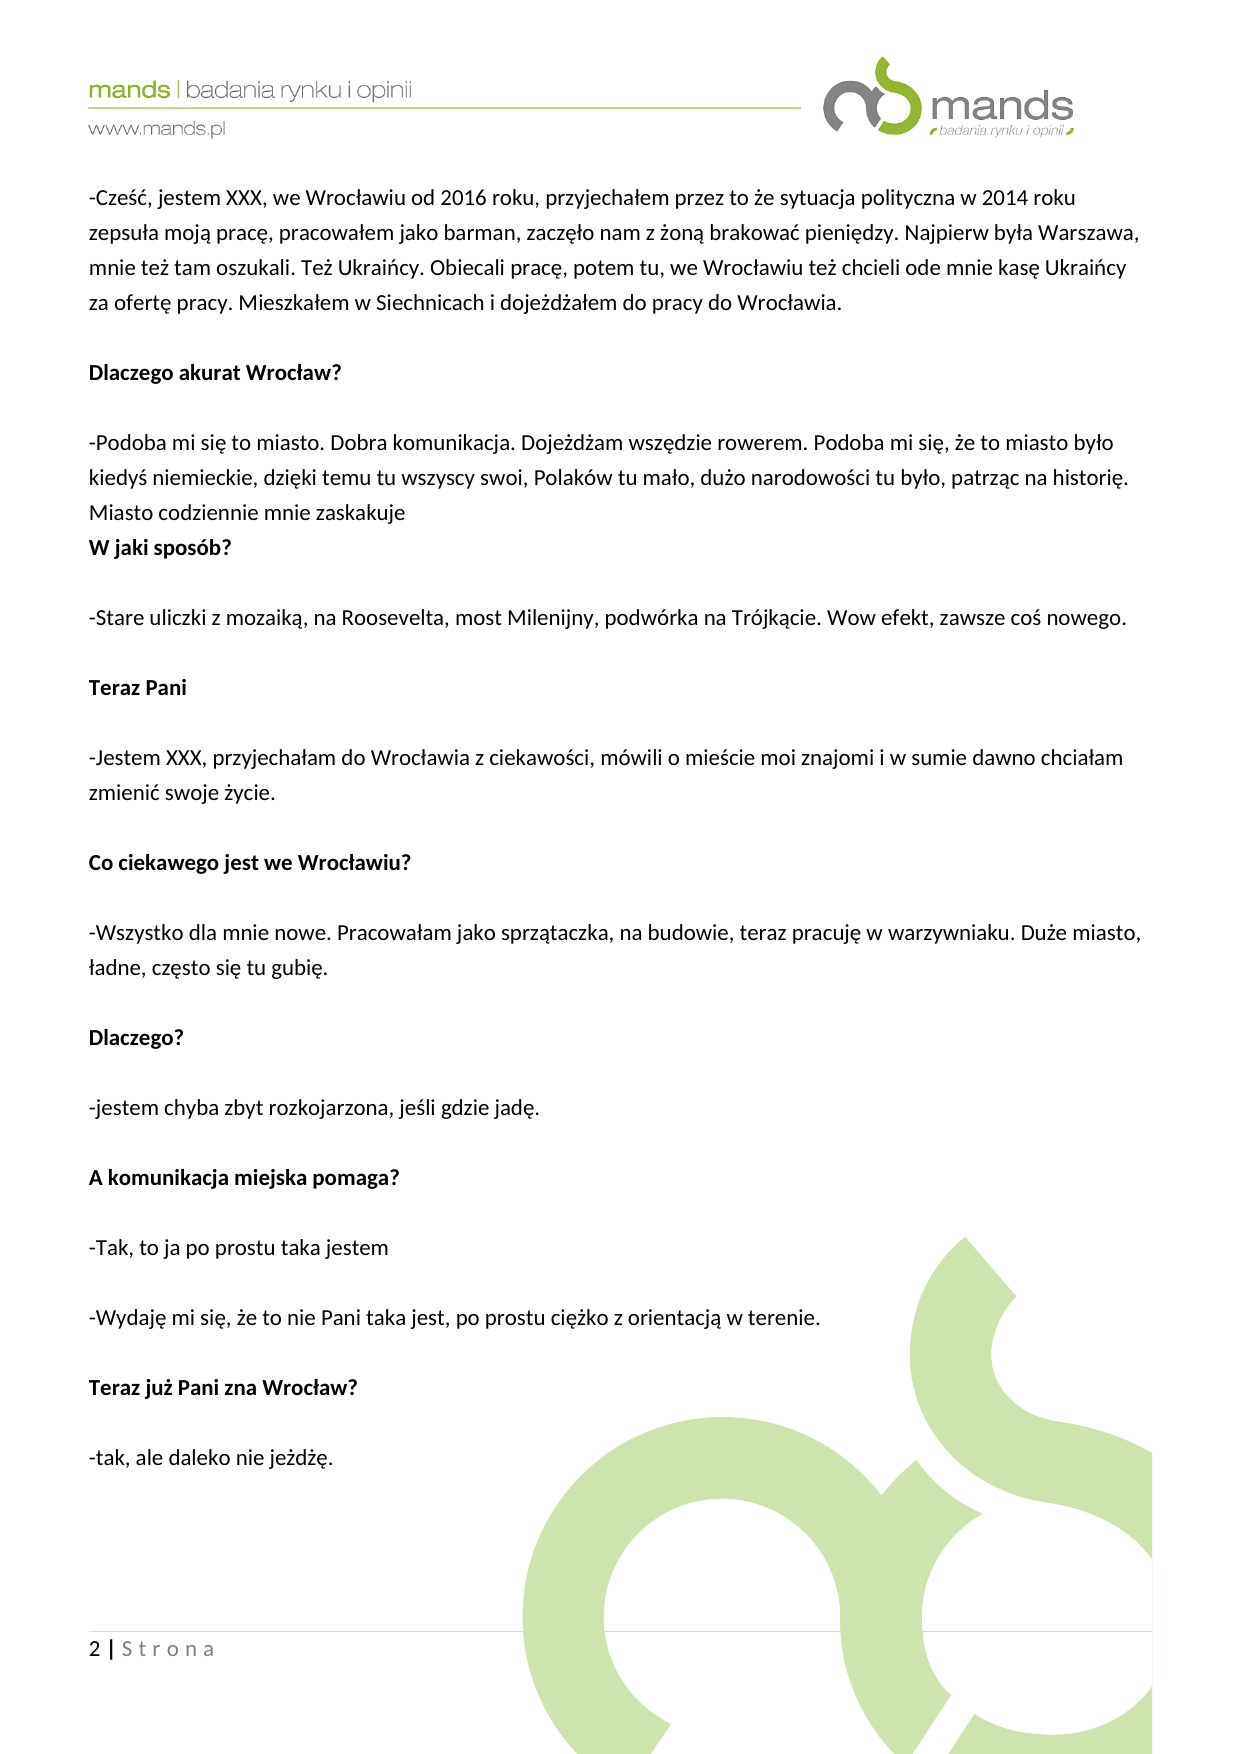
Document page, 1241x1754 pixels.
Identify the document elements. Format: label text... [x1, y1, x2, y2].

text -Cześć, jestem XXX, we Wrocławiu od 2016 roku, przyjechałem przez to że sytuacja polityczna w 2014 roku zepsuła moją pracę, pracowałem jako barman, zaczęło nam z żoną brakować pieniędzy. Najpierw była Warszawa, mnie też tam oszukali. Też Ukraińcy. Obiecali pracę, potem tu, we Wrocławiu też chcieli ode mnie kasę Ukraińcy za ofertę pracy. Mieszkałem w Siechnicach i dojeżdżałem do pracy do Wrocławia. [89, 183, 1152, 316]
text Dlaczego? [89, 1023, 1152, 1051]
text Co ciekawego jest we Wrocławiu? [89, 848, 1152, 876]
text Dlaczego akurat Wrocław? [89, 358, 1152, 386]
text -Wszystko dla mnie nowe. Pracowałam jako sprzątaczka, na budowie, teraz pracuję w warzywniaku. Duże miasto, ładne, często się tu gubię. [89, 918, 1152, 981]
text -jestem chyba zbyt rozkojarzona, jeśli gdzie jadę. [89, 1093, 1152, 1121]
text A komunikacja miejska pomaga? [89, 1163, 1152, 1191]
text -Wydaję mi się, że to nie Pani taka jest, po prostu ciężko z orientacją w terenie. [89, 1303, 1152, 1331]
text -Podoba mi się to miasto. Dobra komunikacja. Dojeżdżam wszędzie rowerem. Podoba mi się, że to miasto było kiedyś niemieckie, dzięki temu tu wszyscy swoi, Polaków tu mało, dużo narodowości tu było, patrząc na historię. Miasto codziennie mnie zaskakuje [89, 428, 1152, 526]
text W jaki sposób? [89, 533, 1152, 561]
text -Tak, to ja po prostu taka jestem [89, 1233, 1152, 1261]
text -tak, ale daleko nie jeżdżę. [89, 1443, 1152, 1471]
text -Jestem XXX, przyjechałam do Wrocławia z ciekawości, mówili o mieście moi znajomi i w sumie dawno chciałam zmienić swoje życie. [89, 743, 1152, 806]
text Teraz już Pani zna Wrocław? [89, 1373, 1152, 1401]
picture [0, 0, 1151, 177]
text -Stare uliczki z mozaiką, na Roosevelta, most Milenijny, podwórka na Trójkącie. Wow efekt, zawsze coś nowego. [89, 603, 1152, 631]
text Teraz Pani [89, 673, 1152, 701]
